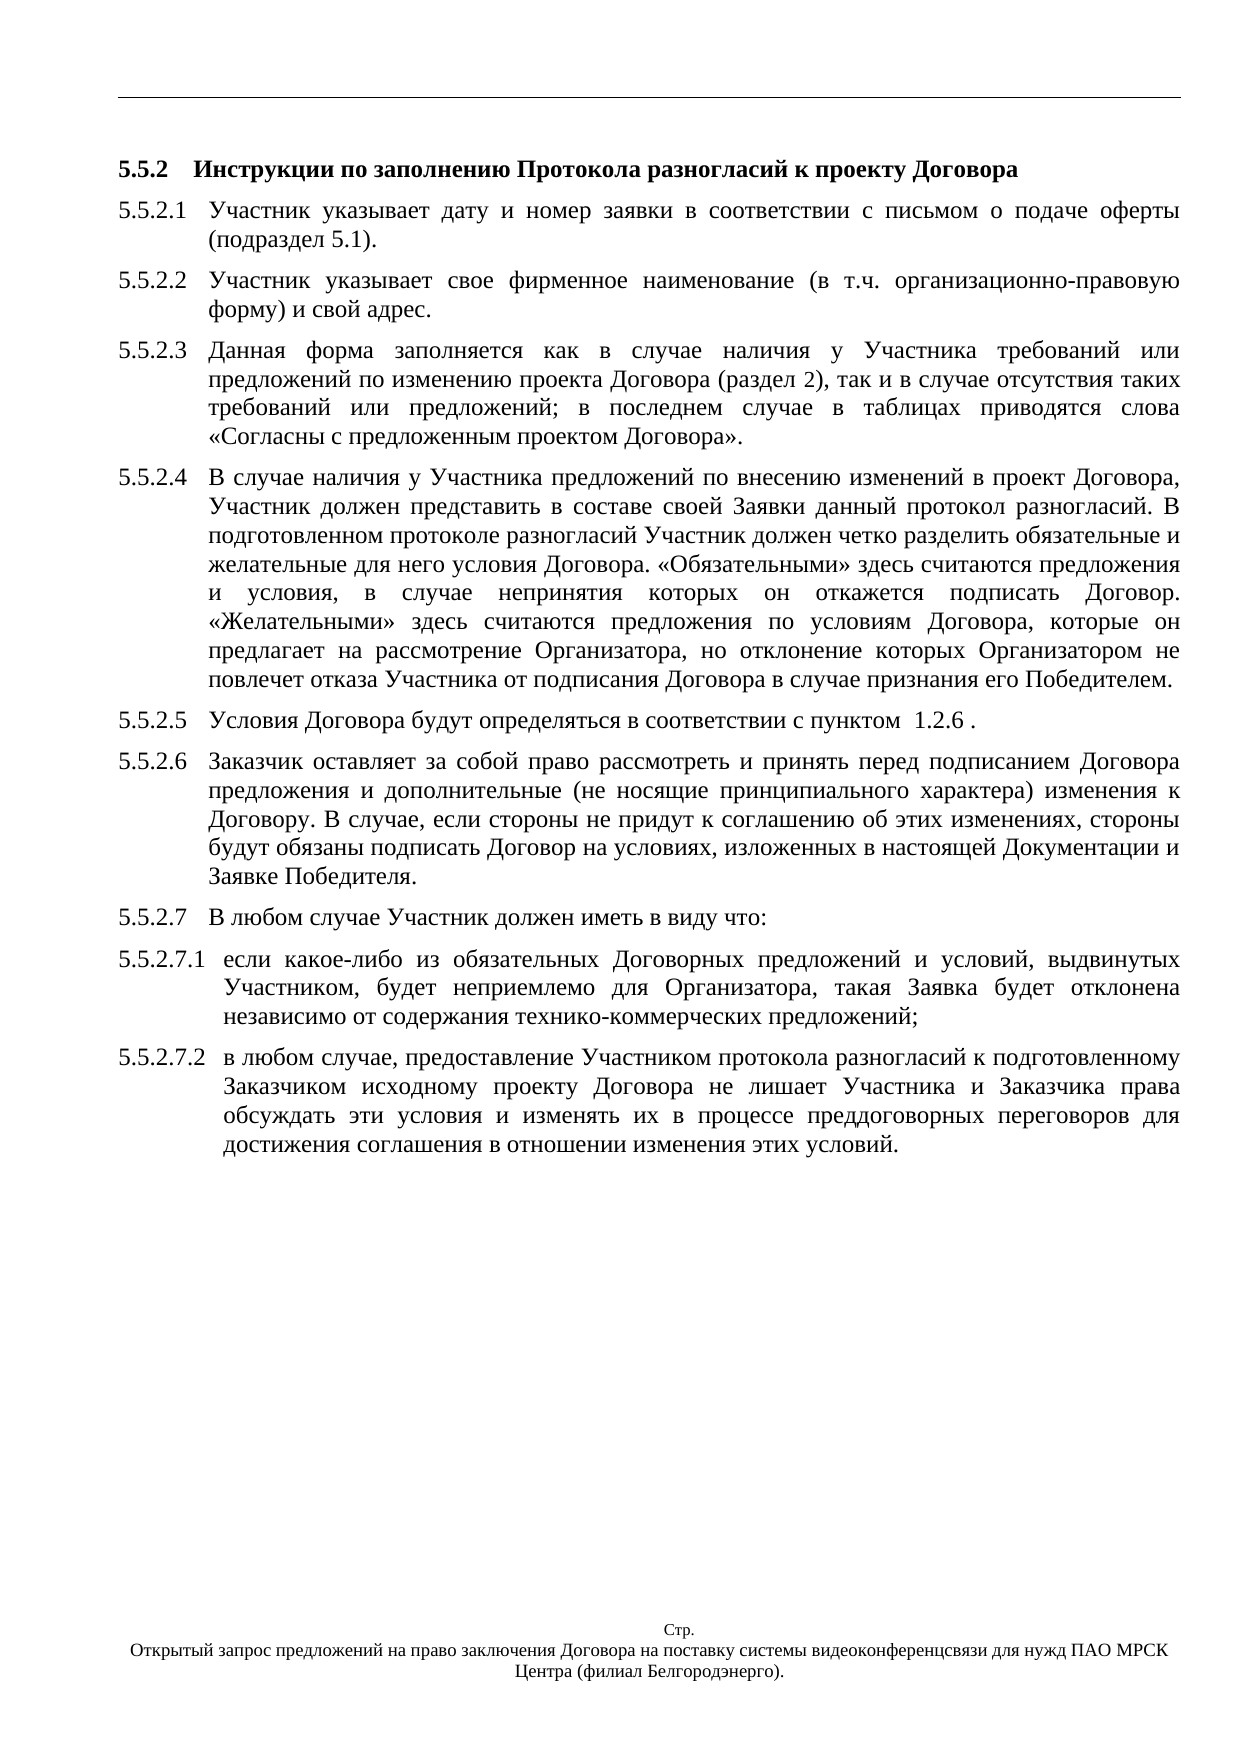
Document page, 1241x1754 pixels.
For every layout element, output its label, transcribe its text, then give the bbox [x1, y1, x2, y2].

list В любом случае Участник должен иметь в виду что: [118, 902, 1181, 931]
list в любом случае, предоставление Участником протокола разногласий к подготовленному Заказчиком исходному проекту Договора не лишает Участника и Заказчика права обсуждать эти условия и изменять их в процессе преддоговорных переговоров для достижения соглашения в отношении изменения этих условий. [118, 1042, 1181, 1157]
list Участник указывает свое фирменное наименование (в т.ч. организационно-правовую форму) и свой адрес. [118, 265, 1181, 322]
list В случае наличия у Участника предложений по внесению изменений в проект Договора, Участник должен представить в составе своей Заявки данный протокол разногласий. В подготовленном протоколе разногласий Участник должен четко разделить обязательные и желательные для него условия Договора. «Обязательными» здесь считаются предложения и условия, в случае непринятия которых он откажется подписать Договор. «Желательными» здесь считаются предложения по условиям Договора, которые он предлагает на рассмотрение Организатора, но отклонение которых Организатором не повлечет отказа Участника от подписания Договора в случае признания его Победителем. [118, 462, 1181, 692]
subtitle Инструкции по заполнению Протокола разногласий к проекту Договора [118, 154, 1181, 182]
list Заказчик оставляет за собой право рассмотреть и принять перед подписанием Договора предложения и дополнительные (не носящие принципиального характера) изменения к Договору. В случае, если стороны не придут к соглашению об этих изменениях, стороны будут обязаны подписать Договор на условиях, изложенных в настоящей Документации и Заявке Победителя. [118, 746, 1181, 890]
list если какое-либо из обязательных Договорных предложений и условий, выдвинутых Участником, будет неприемлемо для Организатора, такая Заявка будет отклонена независимо от содержания технико-коммерческих предложений; [118, 944, 1181, 1030]
